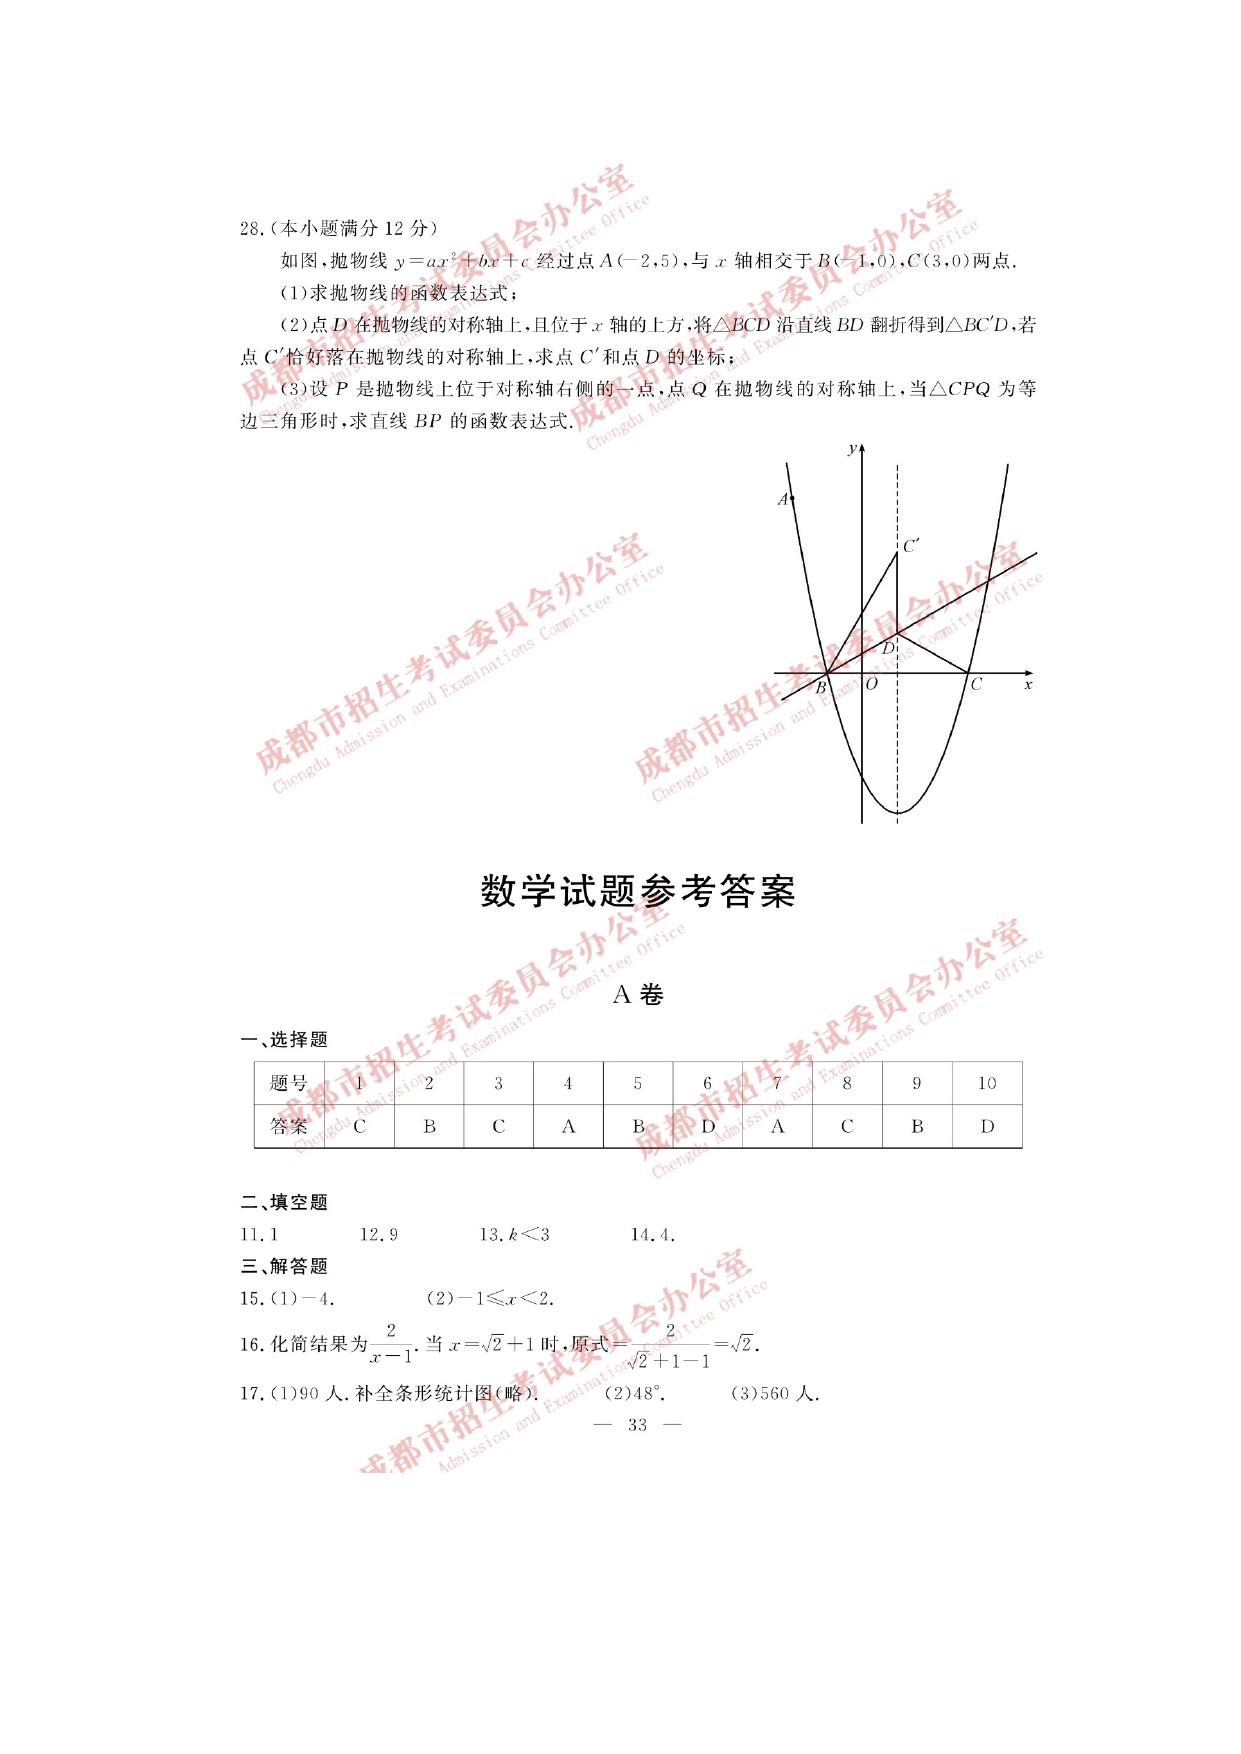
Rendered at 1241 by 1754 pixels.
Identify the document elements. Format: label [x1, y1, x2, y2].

picture [187, 162, 1074, 1473]
